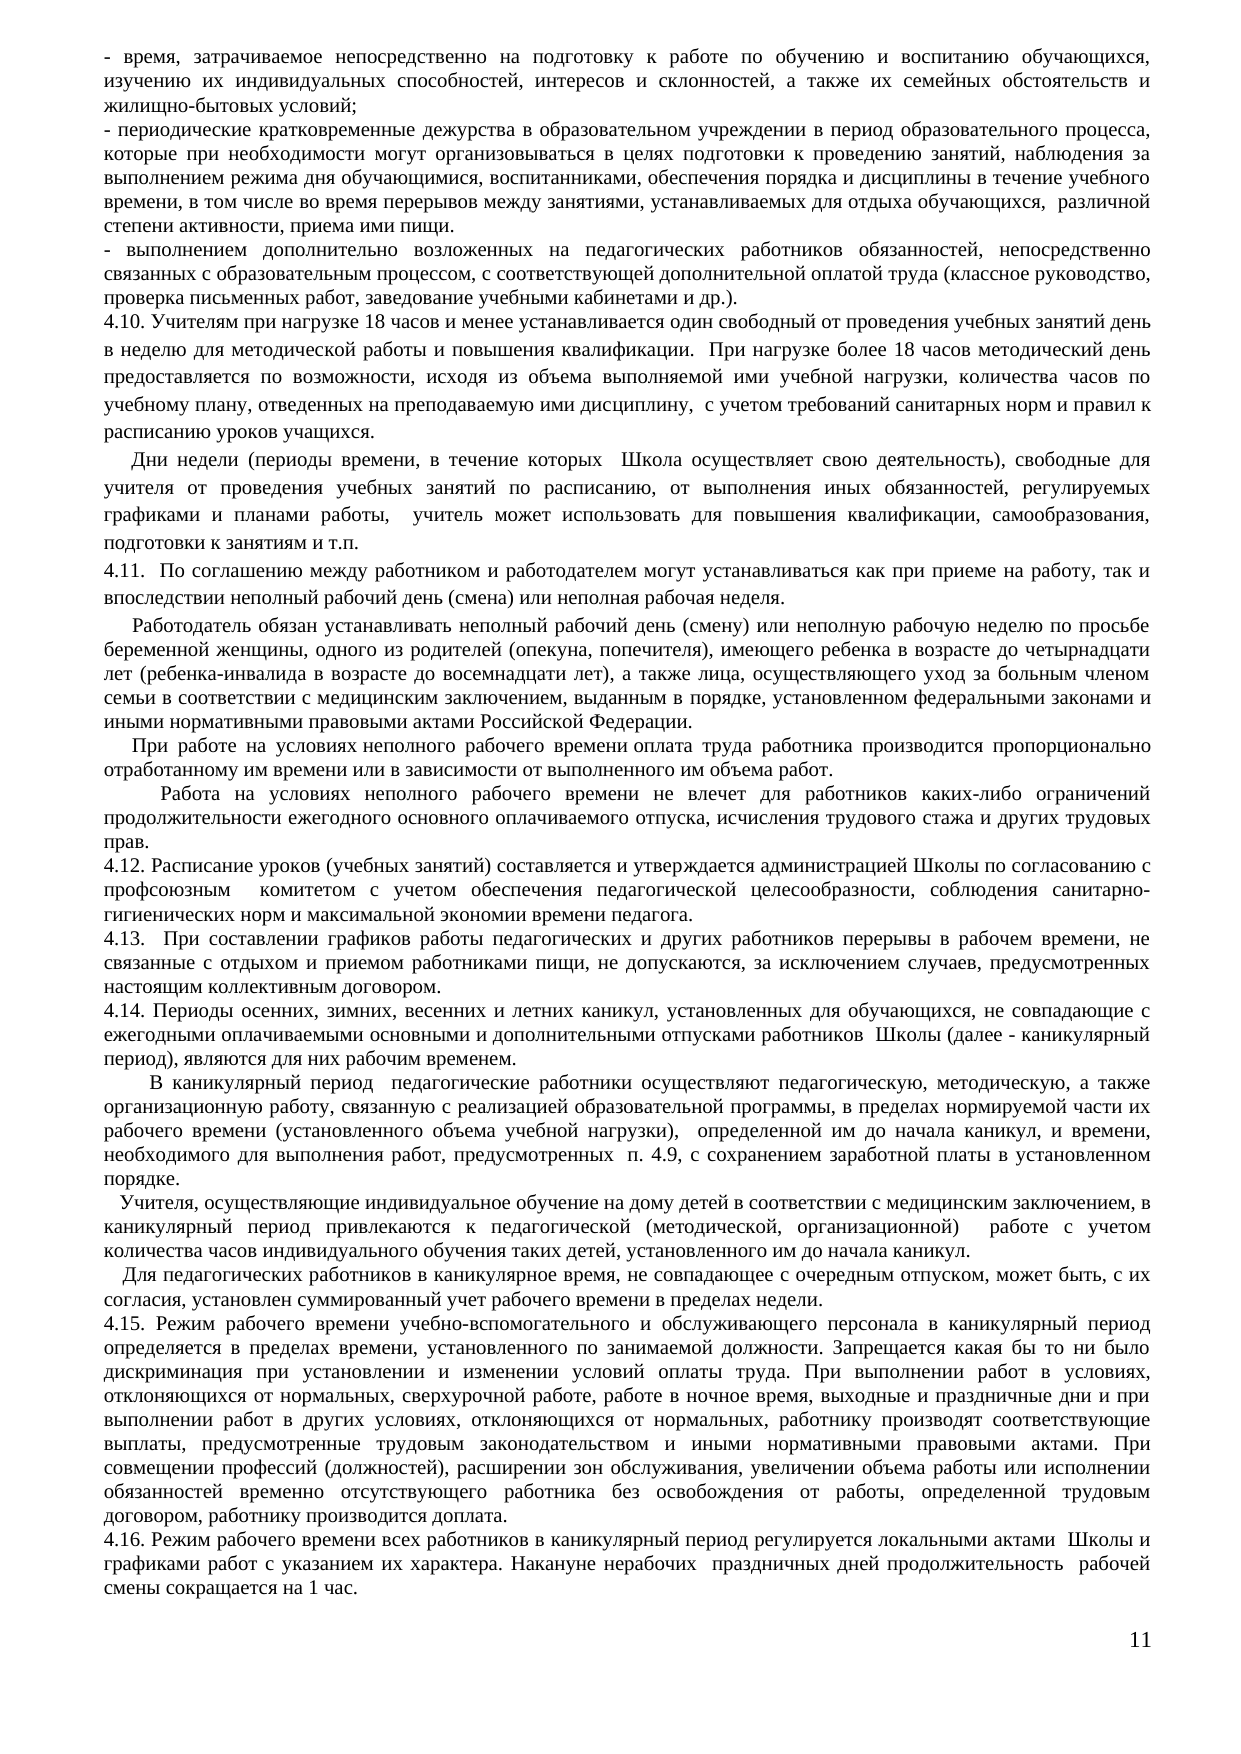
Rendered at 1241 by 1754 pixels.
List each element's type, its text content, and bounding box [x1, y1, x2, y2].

text 4.15. Режим рабочего времени учебно-вспомогательного и обслуживающего персонала в каникулярный период определяется в пределах времени, установленного по занимаемой должности. Запрещается какая бы то ни было дискриминация при установлении и изменении условий оплаты труда. При выполнении работ в условиях, отклоняющихся от нормальных, сверхурочной работе, работе в ночное время, выходные и праздничные дни и при выполнении работ в других условиях, отклоняющихся от нормальных, работнику производят соответствующие выплаты, предусмотренные трудовым законодательством и иными нормативными правовыми актами. При совмещении профессий (должностей), расширении зон обслуживания, увеличении объема работы или исполнении обязанностей временно отсутствующего работника без освобождения от работы, определенной трудовым договором, работнику производится доплата. [103, 1311, 1152, 1527]
text - время, затрачиваемое непосредственно на подготовку к работе по обучению и воспитанию обучающихся, изучению их индивидуальных способностей, интересов и склонностей, а также их семейных обстоятельств и жилищно-бытовых условий; [103, 44, 1152, 117]
text При работе на условиях неполного рабочего времени оплата труда работника производится пропорционально отработанному им времени или в зависимости от выполненного им объема работ. [103, 733, 1152, 781]
text Учителя, осуществляющие индивидуальное обучение на дому детей в соответствии с медицинским заключением, в каникулярный период привлекаются к педагогической (методической, организационной) работе с учетом количества часов индивидуального обучения таких детей, установленного им до начала каникул. [103, 1190, 1152, 1262]
text 4.10. Учителям при нагрузке 18 часов и менее устанавливается один свободный от проведения учебных занятий день в неделю для методической работы и повышения квалификации. При нагрузке более 18 часов методический день предоставляется по возможности, исходя из объема выполняемой ими учебной нагрузки, количества часов по учебному плану, отведенных на преподаваемую ими дисциплину, с учетом требований санитарных норм и правил к расписанию уроков учащихся. [103, 309, 1152, 443]
text Для педагогических работников в каникулярное время, не совпадающее с очередным отпуском, может быть, с их согласия, установлен суммированный учет рабочего времени в пределах недели. [103, 1262, 1152, 1311]
text 4.16. Режим рабочего времени всех работников в каникулярный период регулируется локальными актами Школы и графиками работ с указанием их характера. Накануне нерабочих праздничных дней продолжительность рабочей смены сокращается на 1 час. [103, 1527, 1152, 1599]
text В каникулярный период педагогические работники осуществляют педагогическую, методическую, а также организационную работу, связанную с реализацией образовательной программы, в пределах нормируемой части их рабочего времени (установленного объема учебной нагрузки), определенной им до начала каникул, и времени, необходимого для выполнения работ, предусмотренных п. 4.9, с сохранением заработной платы в установленном порядке. [103, 1070, 1152, 1190]
text Работа на условиях неполного рабочего времени не влечет для работников каких-либо ограничений продолжительности ежегодного основного оплачиваемого отпуска, исчисления трудового стажа и других трудовых прав. [103, 781, 1152, 853]
text 4.12. Расписание уроков (учебных занятий) составляется и утверждается администрацией Школы по согласованию с профсоюзным комитетом с учетом обеспечения педагогической целесообразности, соблюдения санитарно-гигиенических норм и максимальной экономии времени педагога. [103, 853, 1152, 926]
text - выполнением дополнительно возложенных на педагогических работников обязанностей, непосредственно связанных с образовательным процессом, с соответствующей дополнительной оплатой труда (классное руководство, проверка письменных работ, заведование учебными кабинетами и др.). [103, 237, 1152, 309]
text Дни недели (периоды времени, в течение которых Школа осуществляет свою деятельность), свободные для учителя от проведения учебных занятий по расписанию, от выполнения иных обязанностей, регулируемых графиками и планами работы, учитель может использовать для повышения квалификации, самообразования, подготовки к занятиям и т.п. [103, 447, 1152, 554]
text - периодические кратковременные дежурства в образовательном учреждении в период образовательного процесса, которые при необходимости могут организовываться в целях подготовки к проведению занятий, наблюдения за выполнением режима дня обучающимися, воспитанниками, обеспечения порядка и дисциплины в течение учебного времени, в том числе во время перерывов между занятиями, устанавливаемых для отдыха обучающихся, различной степени активности, приема ими пищи. [103, 117, 1152, 237]
text Работодатель обязан устанавливать неполный рабочий день (смену) или неполную рабочую неделю по просьбе беременной женщины, одного из родителей (опекуна, попечителя), имеющего ребенка в возрасте до четырнадцати лет (ребенка-инвалида в возрасте до восемнадцати лет), а также лица, осуществляющего уход за больным членом семьи в соответствии с медицинским заключением, выданным в порядке, установленном федеральными законами и иными нормативными правовыми актами Российской Федерации. [103, 613, 1152, 733]
text 4.14. Периоды осенних, зимних, весенних и летних каникул, установленных для обучающихся, не совпадающие с ежегодными оплачиваемыми основными и дополнительными отпусками работников Школы (далее - каникулярный период), являются для них рабочим временем. [103, 998, 1152, 1070]
text 4.11. По соглашению между работником и работодателем могут устанавливаться как при приеме на работу, так и впоследствии неполный рабочий день (смена) или неполная рабочая неделя. [103, 557, 1152, 609]
text 4.13. При составлении графиков работы педагогических и других работников перерывы в рабочем времени, не связанные с отдыхом и приемом работниками пищи, не допускаются, за исключением случаев, предусмотренных настоящим коллективным договором. [103, 926, 1152, 998]
